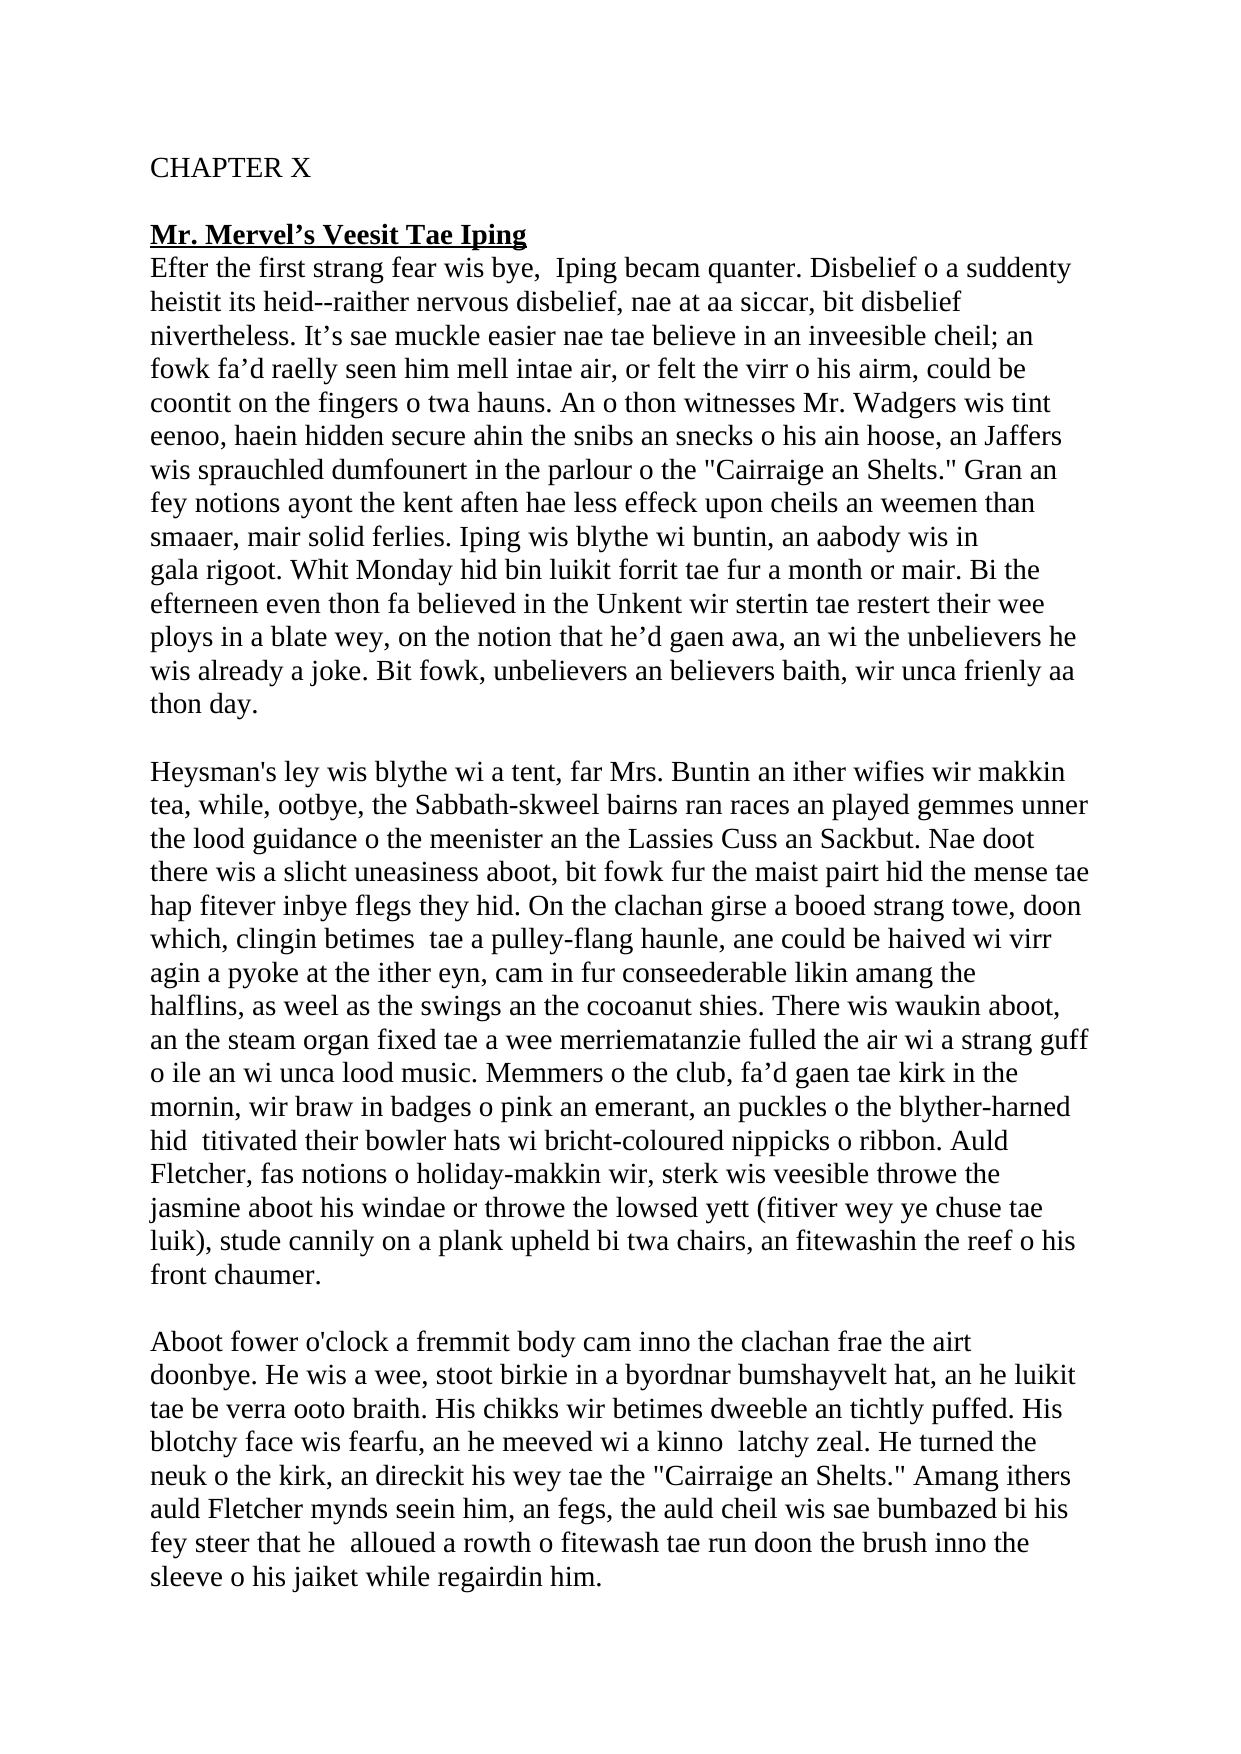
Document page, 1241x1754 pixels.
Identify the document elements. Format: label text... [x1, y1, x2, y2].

text Efter the first strang fear wis bye, Iping becam quanter. Disbelief o a suddenty heistit its heid--raither nervous disbelief, nae at aa siccar, bit disbelief nivertheless. It’s sae muckle easier nae tae believe in an inveesible cheil; an fowk fa’d raelly seen him mell intae air, or felt the virr o his airm, could be coontit on the fingers o twa hauns. An o thon witnesses Mr. Wadgers wis tint eenoo, haein hidden secure ahin the snibs an snecks o his ain hoose, an Jaffers wis sprauchled dumfounert in the parlour o the "Cairraige an Shelts." Gran an fey notions ayont the kent aften hae less effeck upon cheils an weemen than smaaer, mair solid ferlies. Iping wis blythe wi buntin, an aabody wis in [150, 251, 1090, 552]
text gala rigoot. Whit Monday hid bin luikit forrit tae fur a month or mair. Bi the efterneen even thon fa believed in the Unkent wir stertin tae restert their wee ploys in a blate wey, on the notion that he’d gaen awa, an wi the unbelievers he wis already a joke. Bit fowk, unbelievers an believers baith, wir unca frienly aa thon day. [150, 552, 1090, 720]
text Aboot fower o'clock a fremmit body cam inno the clachan frae the airt doonbye. He wis a wee, stoot birkie in a byordnar bumshayvelt hat, an he luikit tae be verra ooto braith. His chikks wir betimes dweeble an tichtly puffed. His blotchy face wis fearfu, an he meeved wi a kinno latchy zeal. He turned the neuk o the kirk, an direckit his wey tae the "Cairraige an Shelts." Amang ithers auld Fletcher mynds seein him, an fegs, the auld cheil wis sae bumbazed bi his fey steer that he alloued a rowth o fitewash tae run doon the brush inno the sleeve o his jaiket while regairdin him. [150, 1324, 1090, 1592]
text Mr. Mervel’s Veesit Tae Iping [150, 217, 1090, 251]
text halflins, as weel as the swings an the cocoanut shies. There wis waukin aboot, an the steam organ fixed tae a wee merriematanzie fulled the air wi a strang guff o ile an wi unca lood music. Memmers o the club, fa’d gaen tae kirk in the mornin, wir braw in badges o pink an emerant, an puckles o the blyther-harned hid titivated their bowler hats wi bricht-coloured nippicks o ribbon. Auld Fletcher, fas notions o holiday-makkin wir, sterk wis veesible throwe the jasmine aboot his windae or throwe the lowsed yett (fitiver wey ye chuse tae luik), stude cannily on a plank upheld bi twa chairs, an fitewashin the reef o his front chaumer. [150, 988, 1090, 1290]
text CHAPTER X [150, 150, 1090, 183]
text Heysman's ley wis blythe wi a tent, far Mrs. Buntin an ither wifies wir makkin tea, while, ootbye, the Sabbath-skweel bairns ran races an played gemmes unner the lood guidance o the meenister an the Lassies Cuss an Sackbut. Nae doot there wis a slicht uneasiness aboot, bit fowk fur the maist pairt hid the mense tae hap fitever inbye flegs they hid. On the clachan girse a booed strang towe, doon which, clingin betimes tae a pulley-flang haunle, ane could be haived wi virr agin a pyoke at the ither eyn, cam in fur conseederable likin amang the [150, 754, 1090, 988]
